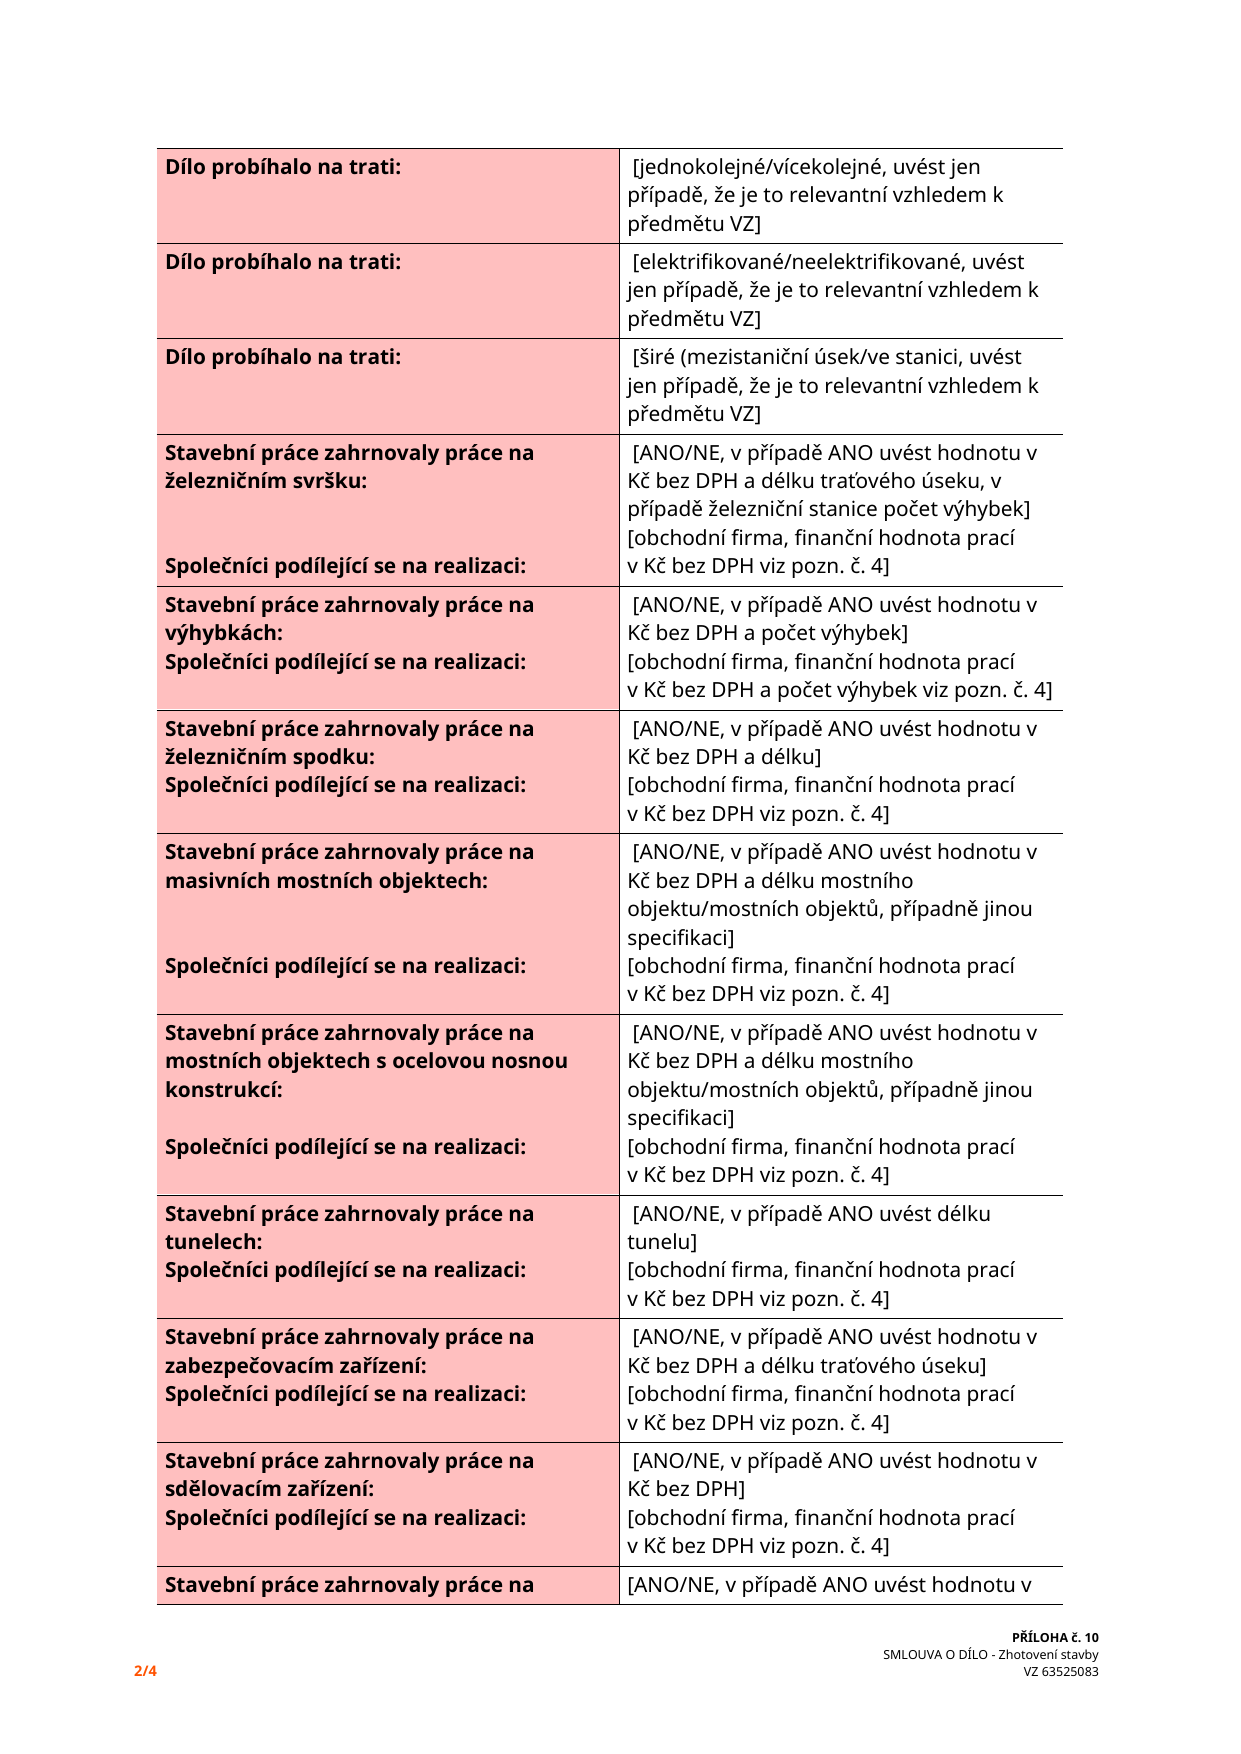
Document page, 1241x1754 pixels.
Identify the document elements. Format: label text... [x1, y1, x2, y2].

table_cell Stavební práce zahrnovaly práce na železničním spodku: Společníci podílející se na realizaci: [157, 711, 619, 833]
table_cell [157, 1567, 619, 1604]
table_cell Stavební práce zahrnovaly práce na železničním svršku: Společníci podílející se na realizaci: [157, 435, 619, 586]
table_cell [620, 1567, 1063, 1604]
table_cell Dílo probíhalo na trati: [157, 149, 619, 243]
table_cell Dílo probíhalo na trati: [157, 244, 619, 338]
table_cell [ANO/NE, v případě ANO uvést hodnotu v Kč bez DPH a délku] [obchodní firma, finanční hodnota prací v Kč bez DPH viz pozn. č. 4] [620, 711, 1063, 833]
table_cell [ANO/NE, v případě ANO uvést hodnotu v Kč bez DPH a délku mostního objektu/mostních objektů, případně jinou specifikaci] [obchodní firma, finanční hodnota prací v Kč bez DPH viz pozn. č. 4] [620, 1015, 1063, 1194]
table_cell [elektrifikované/neelektrifikované, uvést jen případě, že je to relevantní vzhledem k předmětu VZ] [620, 244, 1063, 338]
table_cell Dílo probíhalo na trati: [157, 339, 619, 434]
table_cell [ANO/NE, v případě ANO uvést hodnotu v Kč bez DPH a délku mostního objektu/mostních objektů, případně jinou specifikaci] [obchodní firma, finanční hodnota prací v Kč bez DPH viz pozn. č. 4] [620, 834, 1063, 1014]
table_cell [širé (mezistaniční úsek/ve stanici, uvést jen případě, že je to relevantní vzhledem k předmětu VZ] [620, 339, 1063, 434]
table_cell [jednokolejné/vícekolejné, uvést jen případě, že je to relevantní vzhledem k předmětu VZ] [620, 149, 1063, 243]
table_cell Stavební práce zahrnovaly práce na zabezpečovacím zařízení: Společníci podílející se na realizaci: [157, 1319, 619, 1442]
table_cell Stavební práce zahrnovaly práce na výhybkách: Společníci podílející se na realizaci: [157, 587, 619, 709]
table_cell [ANO/NE, v případě ANO uvést hodnotu v Kč bez DPH a počet výhybek] [obchodní firma, finanční hodnota prací v Kč bez DPH a počet výhybek viz pozn. č. 4] [620, 587, 1063, 709]
table_cell Stavební práce zahrnovaly práce na mostních objektech s ocelovou nosnou konstrukcí: Společníci podílející se na realizaci: [157, 1015, 619, 1194]
table_cell [ANO/NE, v případě ANO uvést hodnotu v Kč bez DPH] [obchodní firma, finanční hodnota prací v Kč bez DPH viz pozn. č. 4] [620, 1443, 1063, 1566]
table_cell Stavební práce zahrnovaly práce na sdělovacím zařízení: Společníci podílející se na realizaci: [157, 1443, 619, 1566]
table_cell [ANO/NE, v případě ANO uvést délku tunelu] [obchodní firma, finanční hodnota prací v Kč bez DPH viz pozn. č. 4] [620, 1196, 1063, 1318]
table_cell [ANO/NE, v případě ANO uvést hodnotu v Kč bez DPH a délku traťového úseku, v případě železniční stanice počet výhybek] [obchodní firma, finanční hodnota prací v Kč bez DPH viz pozn. č. 4] [620, 435, 1063, 586]
table_cell Stavební práce zahrnovaly práce na masivních mostních objektech: Společníci podílející se na realizaci: [157, 834, 619, 1014]
table_cell Stavební práce zahrnovaly práce na tunelech: Společníci podílející se na realizaci: [157, 1196, 619, 1318]
table_cell [ANO/NE, v případě ANO uvést hodnotu v Kč bez DPH a délku traťového úseku] [obchodní firma, finanční hodnota prací v Kč bez DPH viz pozn. č. 4] [620, 1319, 1063, 1442]
